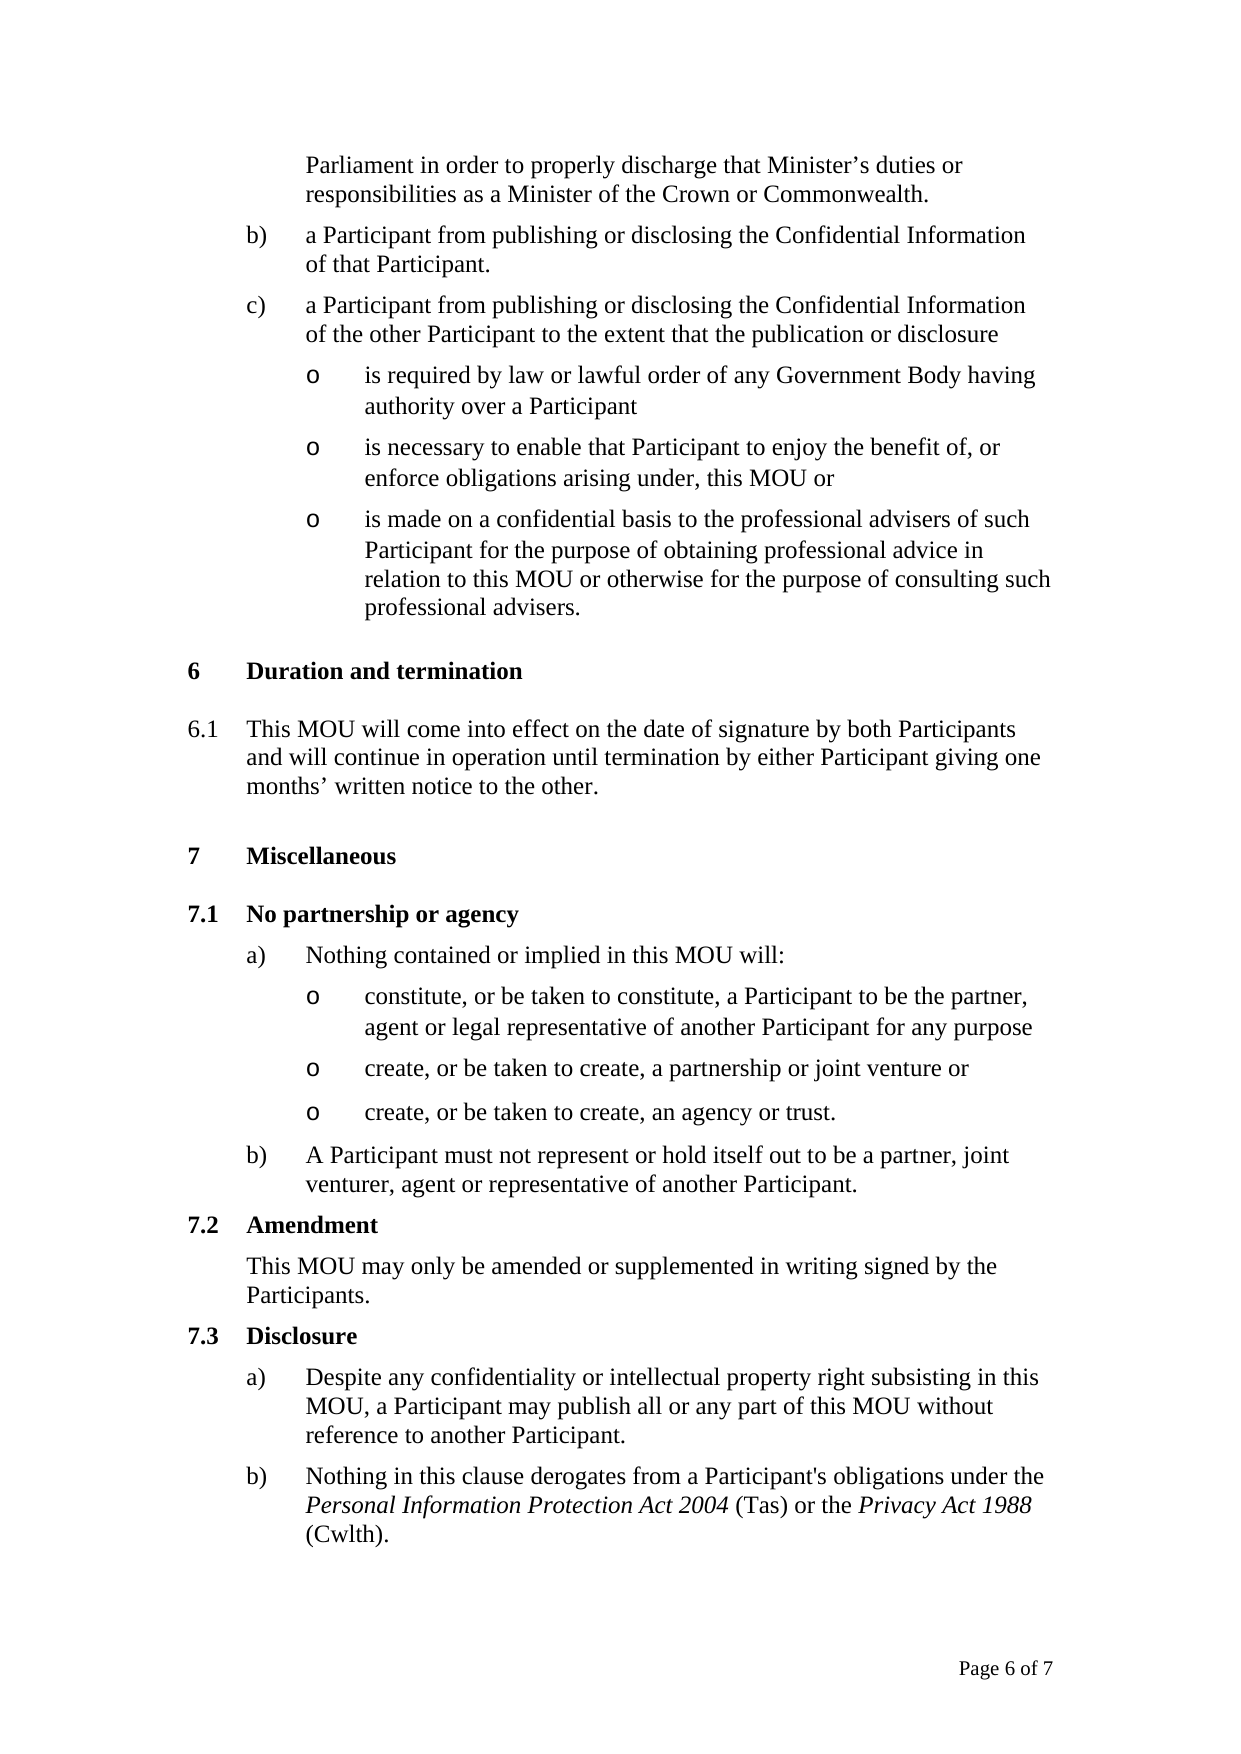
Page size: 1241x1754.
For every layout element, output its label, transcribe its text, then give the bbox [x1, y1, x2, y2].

list Miscellaneous [187, 841, 1053, 870]
text 7.1 No partnership or agency [187, 899, 1053, 927]
list is made on a confidential basis to the professional advisers of such Participant for the purpose of obtaining professional advice in relation to this MOU or otherwise for the purpose of consulting such professional advisers. [305, 504, 1053, 621]
text 7.3 Disclosure [187, 1321, 1053, 1350]
list constitute, or be taken to constitute, a Participant to be the partner, agent or legal representative of another Participant for any purpose [305, 981, 1053, 1041]
text 7.2 Amendment [187, 1210, 1053, 1239]
list A Participant must not represent or hold itself out to be a partner, joint venturer, agent or representative of another Participant. [246, 1140, 1053, 1197]
list Nothing contained or implied in this MOU will: [246, 940, 1053, 969]
list is necessary to enable that Participant to enjoy the benefit of, or enforce obligations arising under, this MOU or [305, 432, 1053, 492]
list create, or be taken to create, a partnership or joint venture or [305, 1053, 1053, 1084]
list Despite any confidentiality or intellectual property right subsisting in this MOU, a Participant may publish all or any part of this MOU without reference to another Participant. [246, 1362, 1053, 1449]
list Duration and termination [187, 656, 1053, 685]
list is required by law or lawful order of any Government Body having authority over a Participant [305, 360, 1053, 419]
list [246, 150, 1053, 207]
list a Participant from publishing or disclosing the Confidential Information of that Participant. [246, 220, 1053, 277]
list Nothing in this clause derogates from a Participant's obligations under the Personal Information Protection Act 2004 (Tas) or the Privacy Act 1988 (Cwlth). [246, 1461, 1053, 1547]
list create, or be taken to create, an agency or trust. [305, 1097, 1053, 1127]
text 6.1 This MOU will come into effect on the date of signature by both Participants and will continue in operation until termination by either Participant giving one months’ written notice to the other. [187, 714, 1053, 800]
list a Participant from publishing or disclosing the Confidential Information of the other Participant to the extent that the publication or disclosure [246, 290, 1053, 347]
text This MOU may only be amended or supplemented in writing signed by the Participants. [246, 1251, 1053, 1309]
